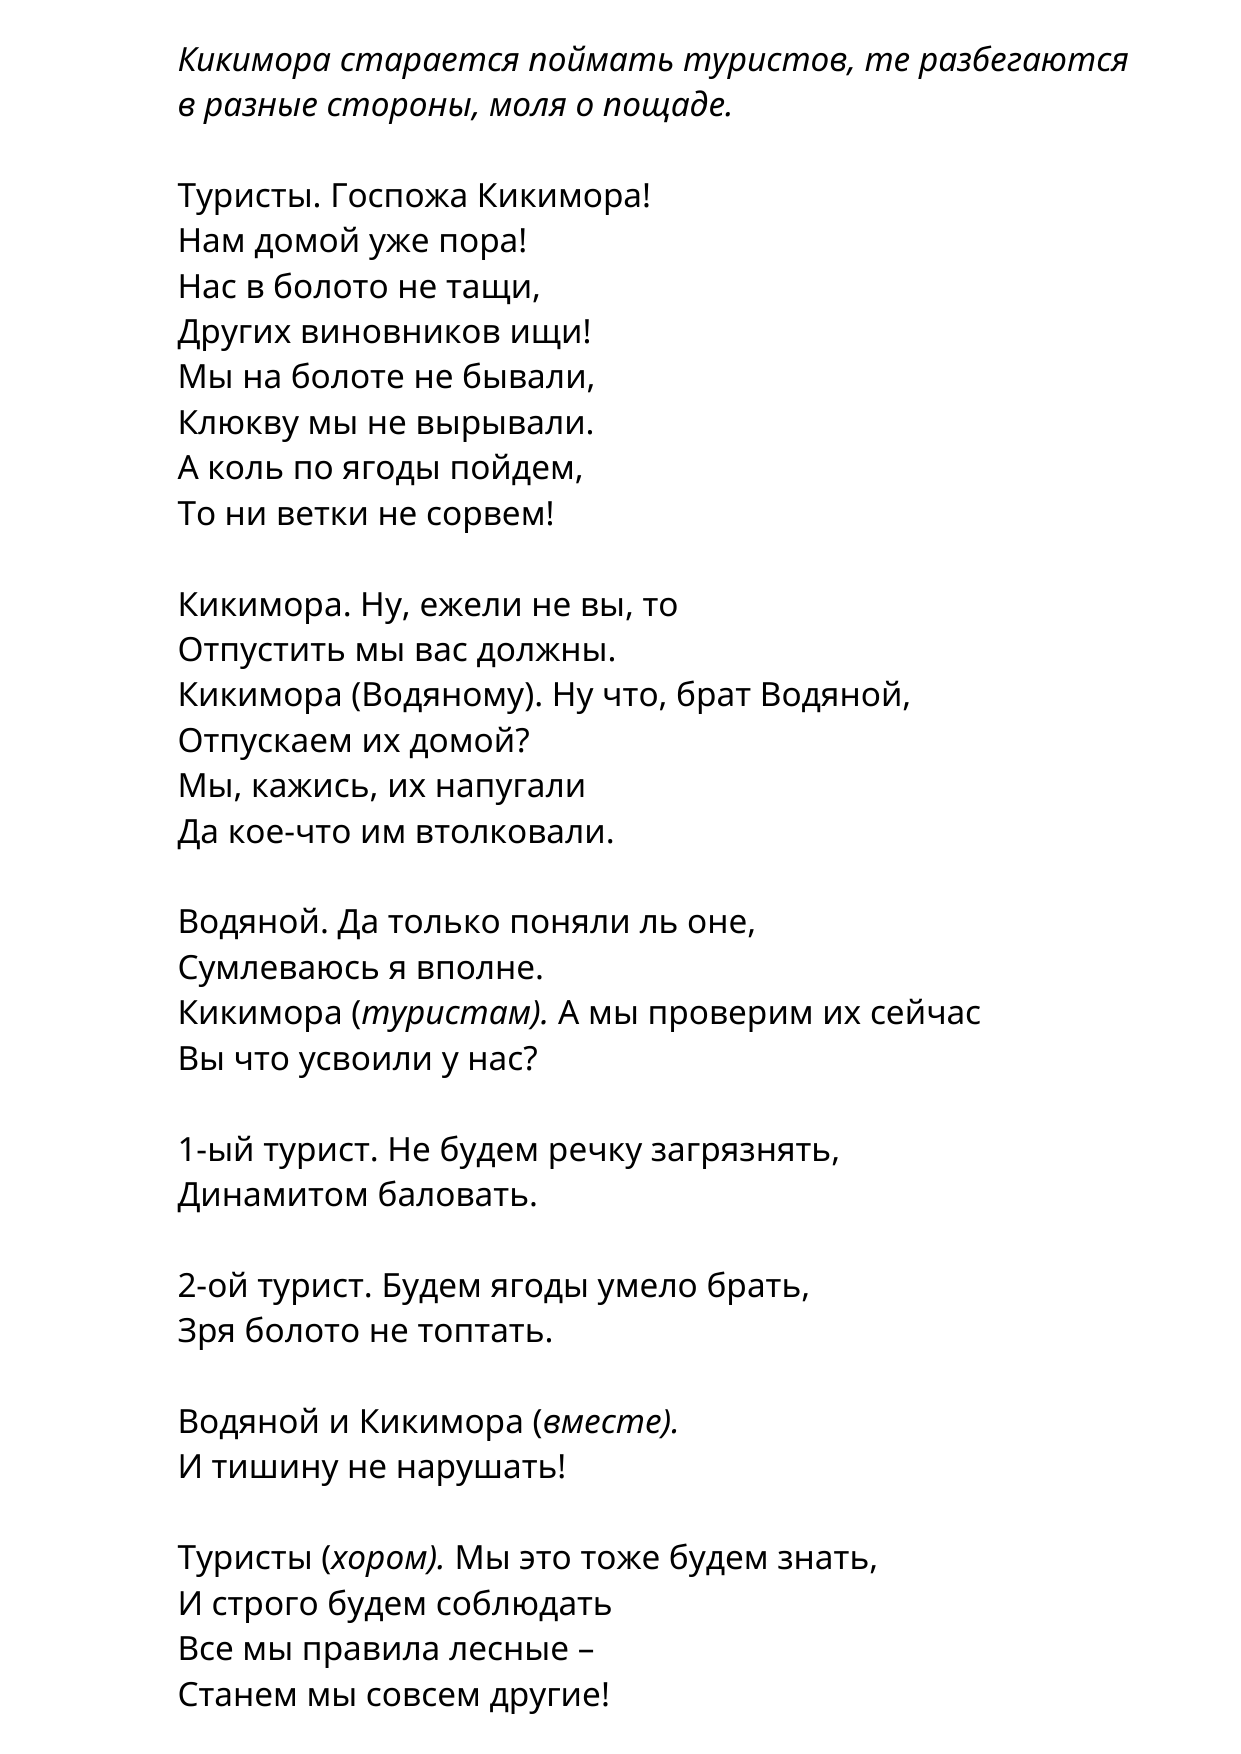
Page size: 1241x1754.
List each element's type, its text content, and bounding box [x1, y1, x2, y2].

text Отпускаем их домой? [177, 717, 1152, 762]
text Кикимора старается поймать туристов, те разбегаются в разные стороны, моля о пощаде. [177, 35, 1152, 126]
text Отпустить мы вас должны. [177, 626, 1152, 671]
text Мы, кажись, их напугали [177, 762, 1152, 807]
text Сумлеваюсь я вполне. [177, 944, 1152, 989]
text Водяной и Кикимора (вместе). [177, 1398, 1152, 1443]
text 2-ой турист. Будем ягоды умело брать, [177, 1262, 1152, 1307]
text Туристы (хором). Мы это тоже будем знать, [177, 1534, 1152, 1579]
text Мы на болоте не бывали, [177, 353, 1152, 399]
text Вы что усвоили у нас? [177, 1034, 1152, 1080]
text Клюкву мы не вырывали. [177, 399, 1152, 444]
text Водяной. Да только поняли ль оне, [177, 898, 1152, 944]
text Кикимора (туристам). А мы проверим их сейчас [177, 989, 1152, 1034]
text Динамитом баловать. [177, 1171, 1152, 1216]
text Других виновников ищи! [177, 308, 1152, 353]
text Кикимора. Ну, ежели не вы, то [177, 580, 1152, 626]
text Станем мы совсем другие! [177, 1670, 1152, 1716]
text То ни ветки не сорвем! [177, 489, 1152, 535]
text Зря болото не топтать. [177, 1307, 1152, 1352]
text 1-ый турист. Не будем речку загрязнять, [177, 1125, 1152, 1171]
text И строго будем соблюдать [177, 1579, 1152, 1625]
text А коль по ягоды пойдем, [177, 444, 1152, 489]
text Нас в болото не тащи, [177, 262, 1152, 308]
text Нам домой уже пора! [177, 217, 1152, 262]
text Туристы. Госпожа Кикимора! [177, 172, 1152, 217]
text Все мы правила лесные – [177, 1625, 1152, 1670]
text Да кое-что им втолковали. [177, 807, 1152, 853]
text И тишину не нарушать! [177, 1443, 1152, 1489]
text Кикимора (Водяному). Ну что, брат Водяной, [177, 671, 1152, 717]
